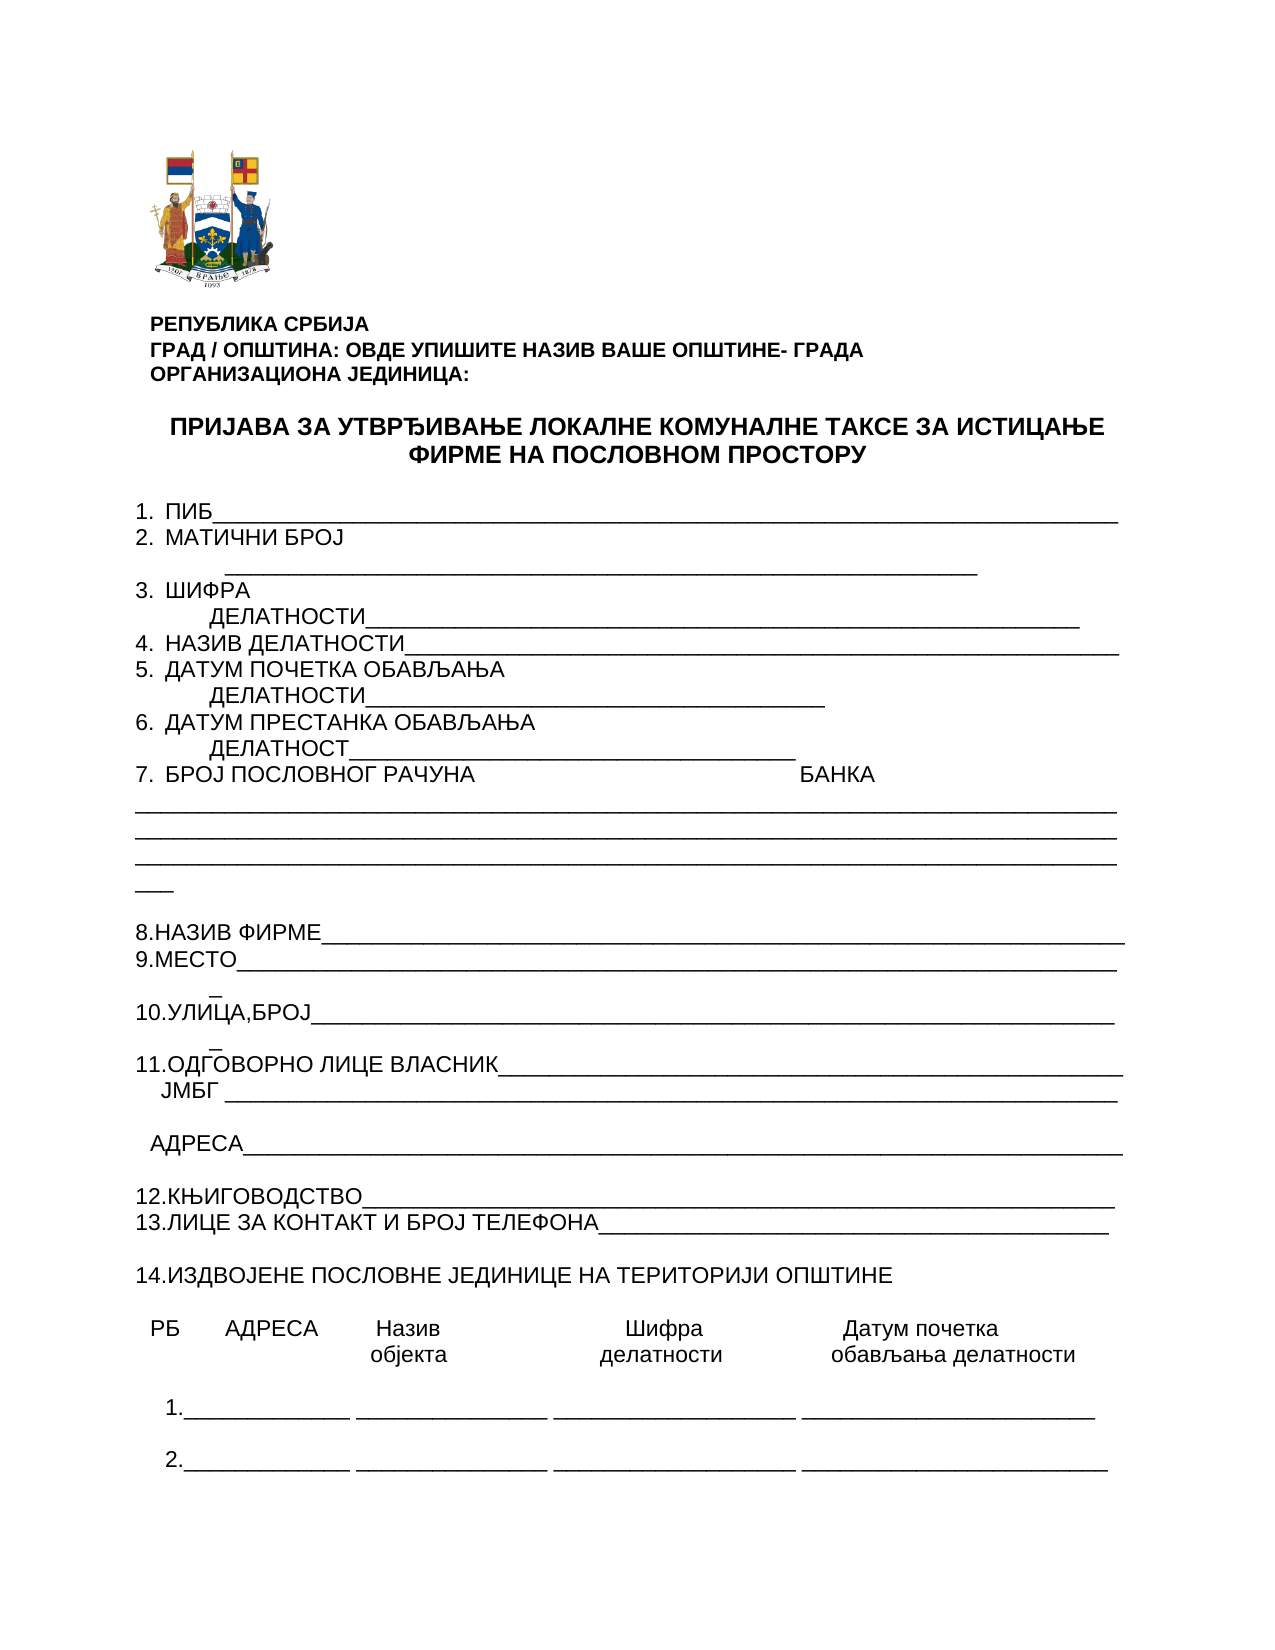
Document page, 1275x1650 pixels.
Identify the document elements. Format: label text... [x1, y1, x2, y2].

table_cell организациона јединица: [139, 361, 1095, 385]
list МАТИЧНИ БРОЈ ___________________________________________________________ [135, 524, 1125, 577]
text ПРИЈАВА ЗА УТВРЂИВАЊЕ ЛОКАЛНЕ КОМУНАЛНЕ ТАКСЕ ЗА ИСТИЦАЊЕ ФИРМЕ НА ПОСЛОВНОМ ПРОСТОРУ [150, 412, 1125, 469]
text 14.ИЗДВОЈЕНЕ ПОСЛОВНЕ ЈЕДИНИЦЕ НА ТЕРИТОРИЈИ ОПШТИНЕ [135, 1262, 1125, 1288]
table_cell РЕПУБЛИКА СРБИЈА [139, 311, 1095, 337]
text 9.МЕСТО______________________________________________________________________ [135, 946, 1125, 998]
text 10.УЛИЦА,БРОЈ________________________________________________________________ [135, 998, 1125, 1051]
picture [150, 150, 274, 288]
text __________________________________________________________________________________________________________________________________________________________________________________________________________________________________________ [135, 788, 1125, 893]
text АДРЕСА_____________________________________________________________________ [150, 1130, 1125, 1157]
list ШИФРА ДЕЛАТНОСТИ________________________________________________________ [135, 577, 1125, 629]
table_header [139, 150, 283, 311]
text 2._____________ _______________ ___________________ ________________________ [165, 1446, 1125, 1473]
list ДАТУМ ПРЕСТАНКА ОБАВЉАЊА ДЕЛАТНОСТ___________________________________ [135, 708, 1125, 761]
text 11.ОДГОВОРНО ЛИЦЕ ВЛАСНИК_________________________________________________ [135, 1051, 1125, 1077]
list ДАТУМ ПОЧЕТКА ОБАВЉАЊА ДЕЛАТНОСТИ____________________________________ [135, 656, 1125, 708]
list ПИБ_______________________________________________________________________ [135, 498, 1125, 524]
list НАЗИВ ДЕЛАТНОСТИ________________________________________________________ [135, 629, 1125, 656]
text 1._____________ _______________ ___________________ _______________________ [165, 1394, 1125, 1420]
text РБ АДРЕСА Назив Шифра Датум почетка [150, 1315, 1125, 1341]
text 8.НАЗИВ ФИРМЕ_______________________________________________________________ [135, 919, 1125, 946]
list БРОЈ ПОСЛОВНОГ РАЧУНА БАНКА [135, 761, 1125, 788]
text ЈМБГ ______________________________________________________________________ [135, 1077, 1125, 1104]
text 13.ЛИЦЕ ЗА КОНТАКТ И БРОЈ ТЕЛЕФОНА________________________________________ [135, 1209, 1125, 1236]
text објекта делатности обављања делатности [165, 1341, 1125, 1367]
table_cell ГРАД / општина: овде упишите назив ваше општине- града [139, 338, 1095, 361]
text 12.КЊИГОВОДСТВО___________________________________________________________ [135, 1183, 1125, 1209]
